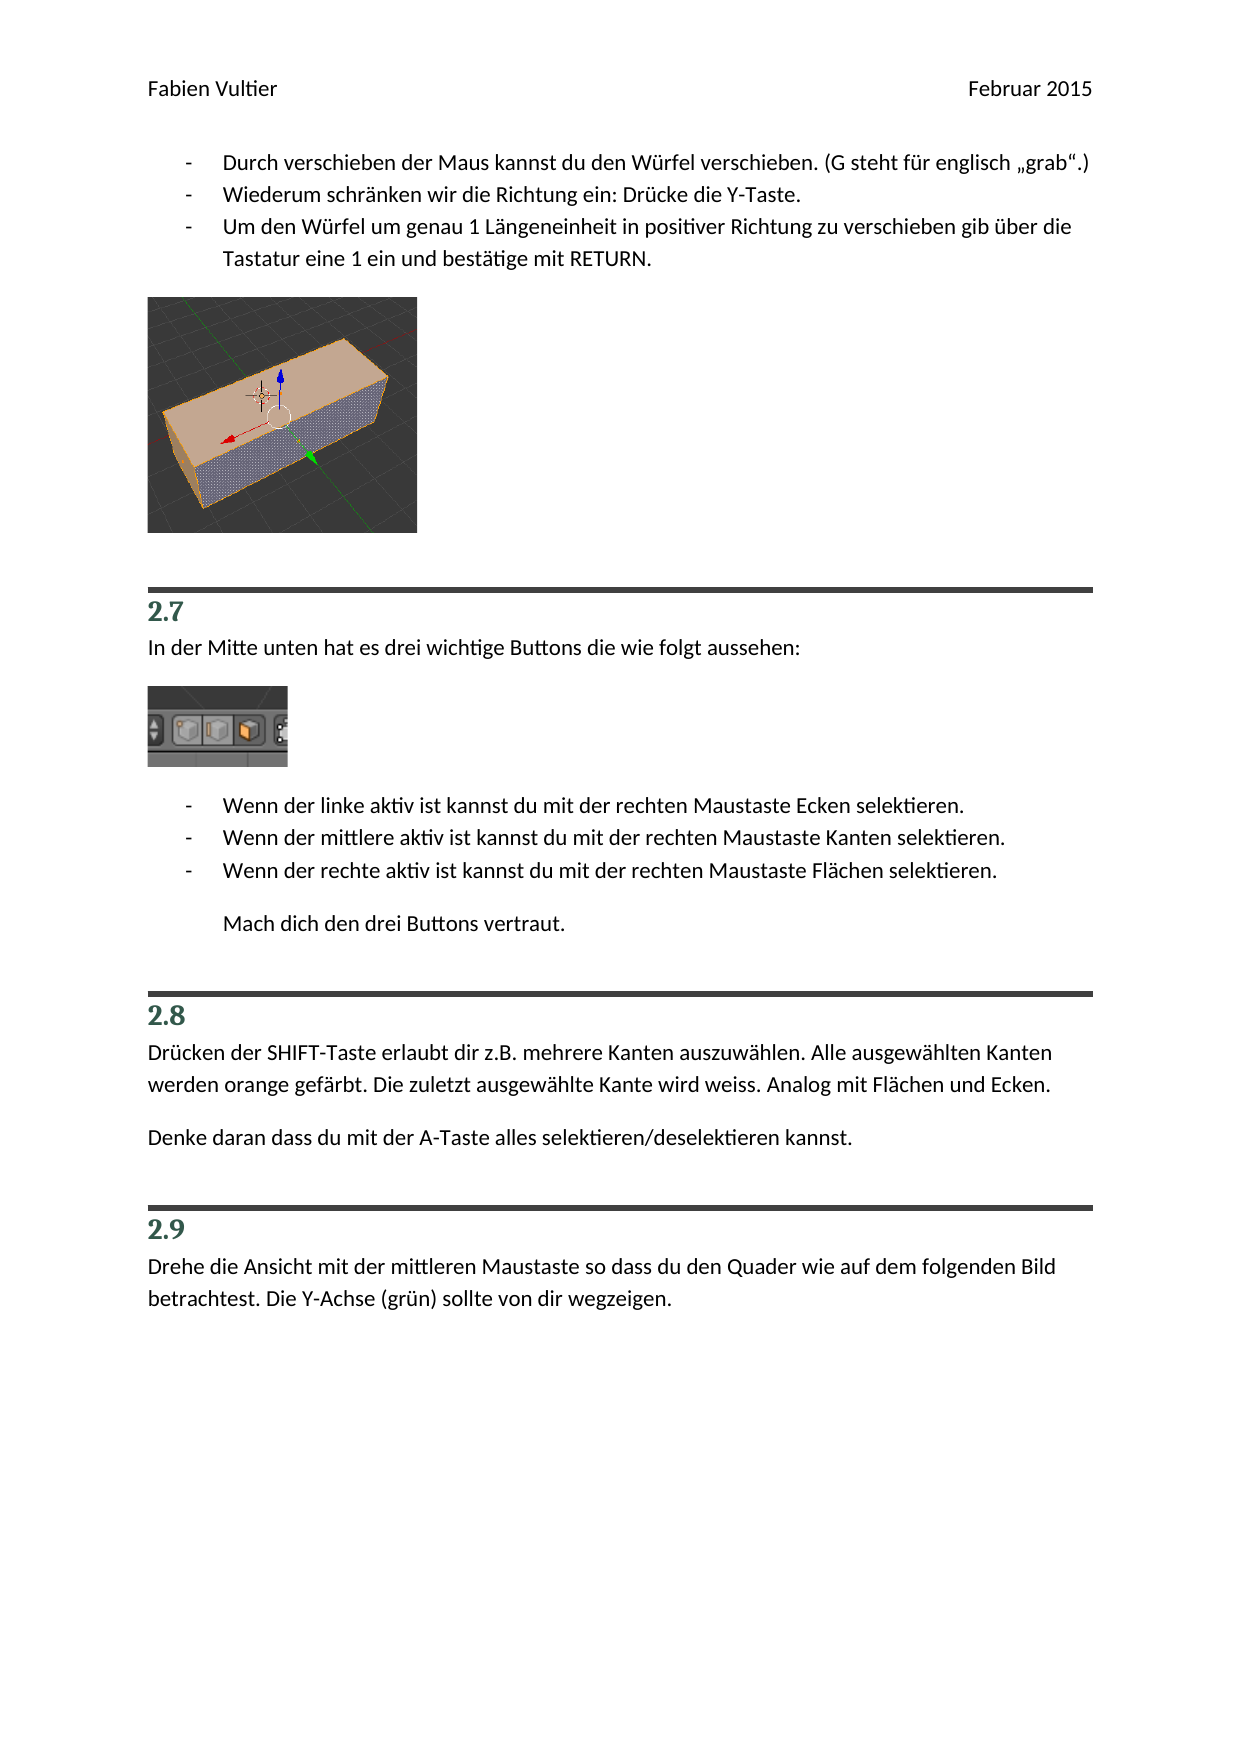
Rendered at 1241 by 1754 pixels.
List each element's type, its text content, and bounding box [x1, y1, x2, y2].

list Wenn der mittlere aktiv ist kannst du mit der rechten Maustaste Kanten selektieren. [185, 823, 1093, 852]
list Wiederum schränken wir die Richtung ein: Drücke die Y-Taste. [185, 180, 1093, 208]
text Drehe die Ansicht mit der mittleren Maustaste so dass du den Quader wie auf dem folgenden Bild betrachtest. Die Y-Achse (grün) sollte von dir wegzeigen. [148, 1252, 1093, 1312]
text Mach dich den drei Buttons vertraut. [185, 909, 1093, 937]
picture [147, 297, 418, 533]
subtitle 2.9 [148, 1211, 1093, 1247]
list Durch verschieben der Maus kannst du den Würfel verschieben. (G steht für englisch „grab“.) [185, 148, 1093, 176]
subtitle 2.7 [148, 593, 1093, 628]
text Denke daran dass du mit der A-Taste alles selektieren/deselektieren kannst. [148, 1123, 1093, 1151]
list Um den Würfel um genau 1 Längeneinheit in positiver Richtung zu verschieben gib über die Tastatur eine 1 ein und bestätige mit RETURN. [185, 212, 1093, 272]
text In der Mitte unten hat es drei wichtige Buttons die wie folgt aussehen: [148, 633, 1093, 661]
list Wenn der rechte aktiv ist kannst du mit der rechten Maustaste Flächen selektieren. [185, 856, 1093, 884]
subtitle 2.8 [148, 997, 1093, 1033]
picture [147, 686, 288, 767]
text Drücken der SHIFT-Taste erlaubt dir z.B. mehrere Kanten auszuwählen. Alle ausgewählten Kanten werden orange gefärbt. Die zuletzt ausgewählte Kante wird weiss. Analog mit Flächen und Ecken. [148, 1038, 1093, 1098]
list Wenn der linke aktiv ist kannst du mit der rechten Maustaste Ecken selektieren. [185, 791, 1093, 819]
